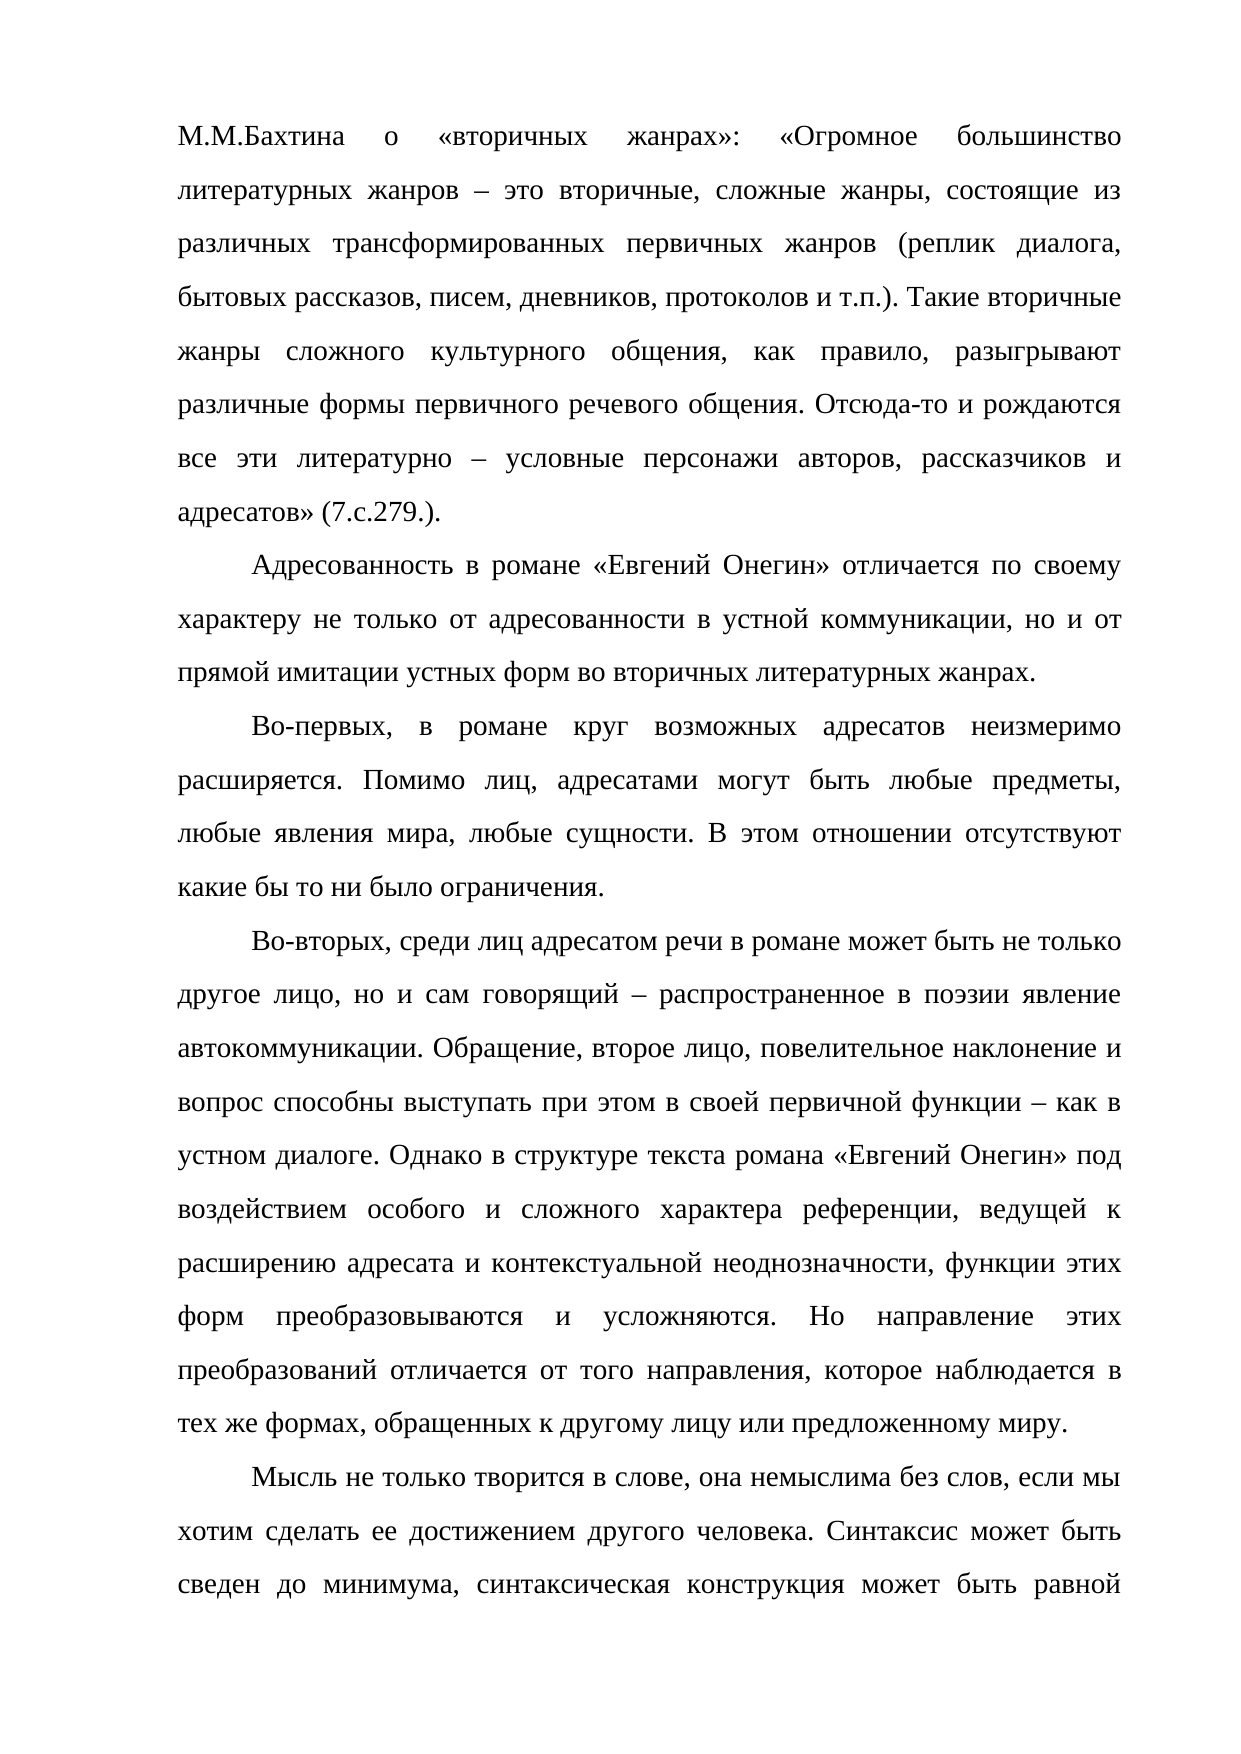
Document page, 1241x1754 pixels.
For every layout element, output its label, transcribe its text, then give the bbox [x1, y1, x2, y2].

text Во-первых, в романе круг возможных адресатов неизмеримо расширяется. Помимо лиц, адресатами могут быть любые предметы, любые явления мира, любые сущности. В этом отношении отсутствуют какие бы то ни было ограничения. [177, 708, 1122, 903]
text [177, 118, 1122, 527]
text Во-вторых, среди лиц адресатом речи в романе может быть не только другое лицо, но и сам говорящий – распространенное в поэзии явление автокоммуникации. Обращение, второе лицо, повелительное наклонение и вопрос способны выступать при этом в своей первичной функции – как в устном диалоге. Однако в структуре текста романа «Евгений Онегин» под воздействием особого и сложного характера референции, ведущей к расширению адресата и контекстуальной неоднозначности, функции этих форм преобразовываются и усложняются. Но направление этих преобразований отличается от того направления, которое наблюдается в тех же формах, обращенных к другому лицу или предложенному миру. [177, 923, 1122, 1439]
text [177, 1459, 1122, 1600]
text Адресованность в романе «Евгений Онегин» отличается по своему характеру не только от адресованности в устной коммуникации, но и от прямой имитации устных форм во вторичных литературных жанрах. [177, 547, 1122, 688]
